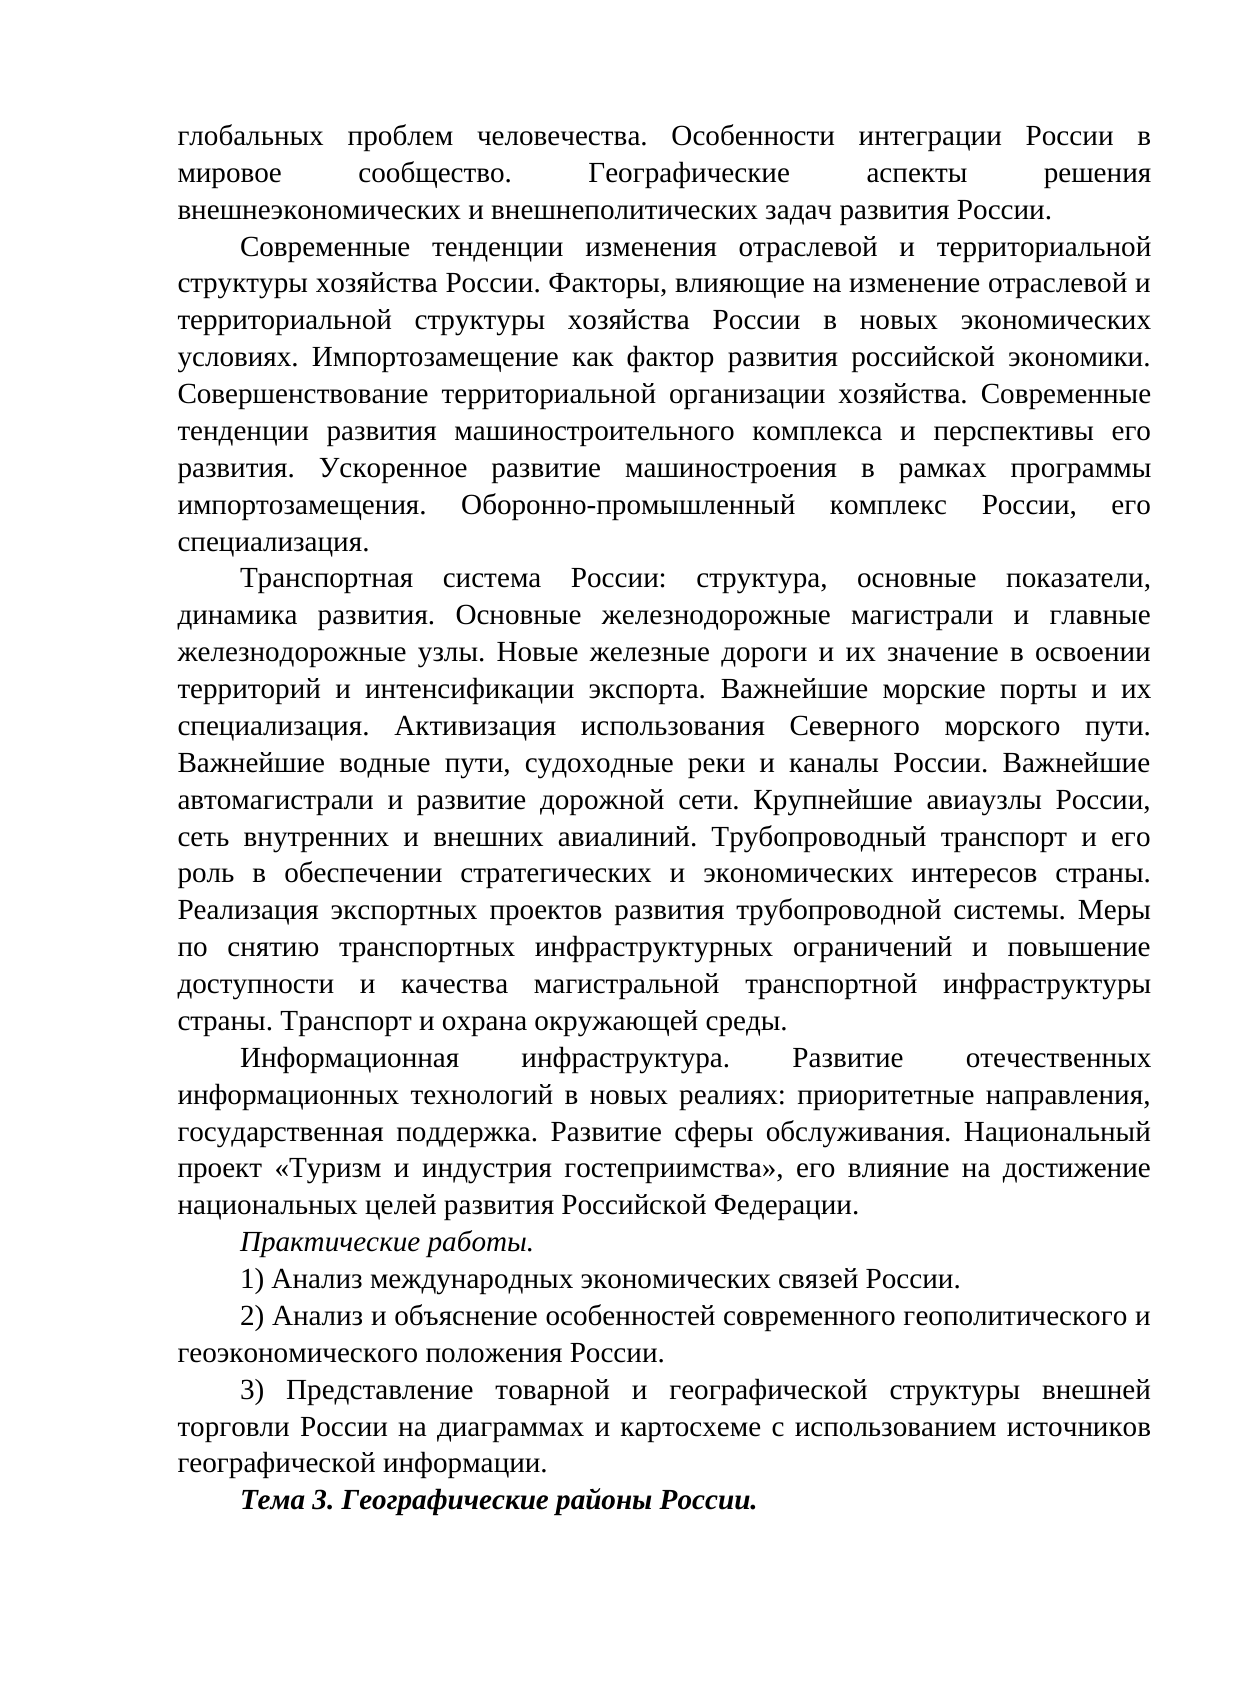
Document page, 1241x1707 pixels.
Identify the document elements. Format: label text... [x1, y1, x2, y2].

text Практические работы. [177, 1224, 1152, 1258]
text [177, 118, 1152, 225]
text 2) Анализ и объяснение особенностей современного геополитического и геоэкономического положения России. [177, 1298, 1152, 1368]
text Транспортная система России: структура, основные показатели, динамика развития. Основные железнодорожные магистрали и главные железнодорожные узлы. Новые железные дороги и их значение в освоении территорий и интенсификации экспорта. Важнейшие морские порты и их специализация. Активизация использования Северного морского пути. Важнейшие водные пути, судоходные реки и каналы России. Важнейшие автомагистрали и развитие дорожной сети. Крупнейшие авиаузлы России, сеть внутренних и внешних авиалиний. Трубопроводный транспорт и его роль в обеспечении стратегических и экономических интересов страны. Реализация экспортных проектов развития трубопроводной системы. Меры по снятию транспортных инфраструктурных ограничений и повышение доступности и качества магистральной транспортной инфраструктуры страны. Транспорт и охрана окружающей среды. [177, 561, 1152, 1037]
text Информационная инфраструктура. Развитие отечественных информационных технологий в новых реалиях: приоритетные направления, государственная поддержка. Развитие сферы обслуживания. Национальный проект «Туризм и индустрия гостеприимства», его влияние на достижение национальных целей развития Российской Федерации. [177, 1040, 1152, 1221]
text 1) Анализ международных экономических связей России. [177, 1261, 1152, 1295]
text Тема 3. Географические районы России. [177, 1482, 1152, 1516]
text 3) Представление товарной и географической структуры внешней торговли России на диаграммах и картосхеме с использованием источников географической информации. [177, 1372, 1152, 1479]
text Современные тенденции изменения отраслевой и территориальной структуры хозяйства России. Факторы, влияющие на изменение отраслевой и территориальной структуры хозяйства России в новых экономических условиях. Импортозамещение как фактор развития российской экономики. Совершенствование территориальной организации хозяйства. Современные тенденции развития машиностроительного комплекса и перспективы его развития. Ускоренное развитие машиностроения в рамках программы импортозамещения. Оборонно-промышленный комплекс России, его специализация. [177, 229, 1152, 557]
